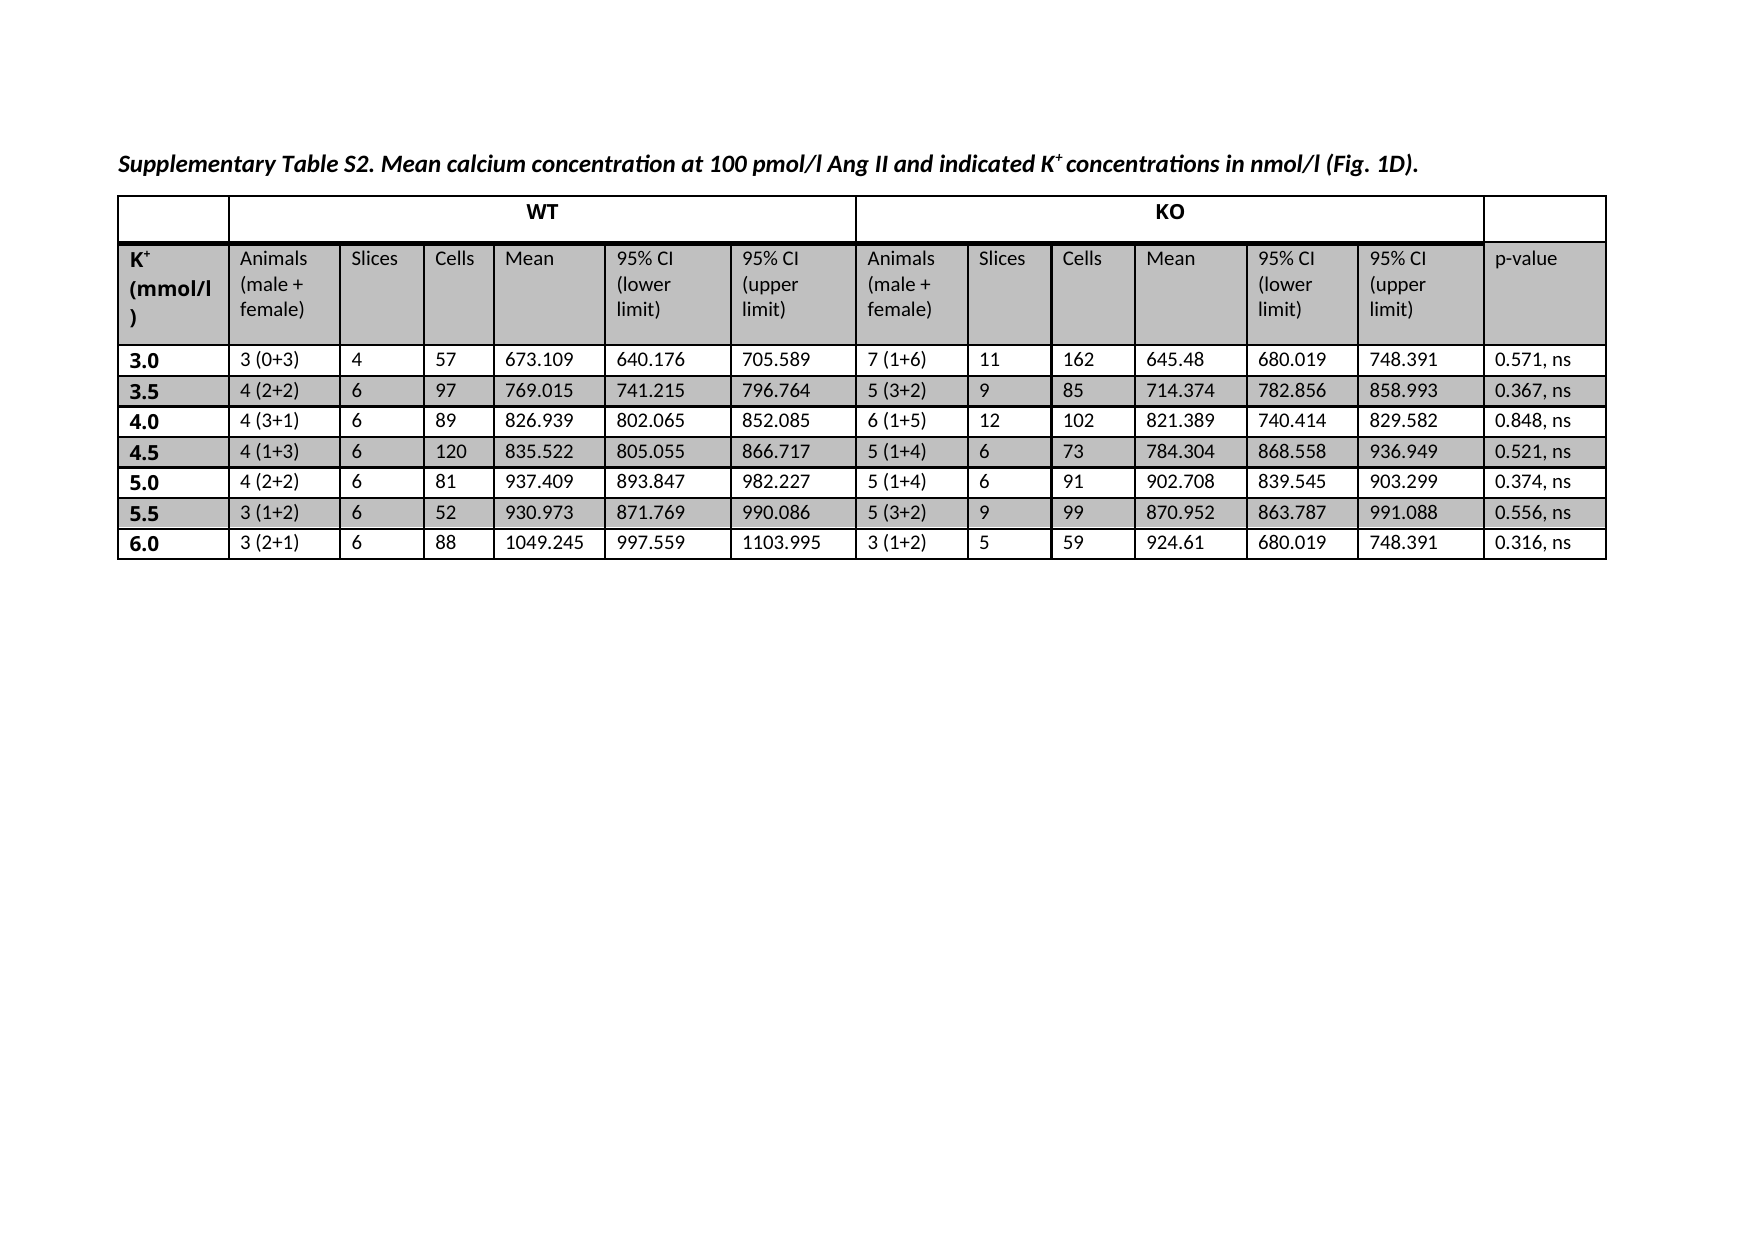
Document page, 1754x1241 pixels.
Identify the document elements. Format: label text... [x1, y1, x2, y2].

table_cell 95% CI (lower limit) [1248, 246, 1357, 344]
table_cell 6 [341, 530, 423, 558]
table_cell 769.015 [495, 377, 604, 405]
table_cell 52 [425, 499, 493, 527]
table_cell 640.176 [606, 346, 730, 375]
table_cell 680.019 [1248, 346, 1357, 375]
table_cell 680.019 [1248, 530, 1357, 558]
table_cell 4 (2+2) [230, 377, 339, 405]
table_cell 930.973 [495, 499, 604, 527]
table_cell 7 (1+6) [857, 346, 967, 375]
table_cell Animals (male + female) [857, 246, 967, 344]
table_cell 982.227 [732, 469, 855, 497]
table_header WT [230, 197, 855, 241]
table_cell 5.5 [119, 499, 228, 527]
table_cell 1049.245 [495, 530, 604, 558]
table_cell 95% CI (upper limit) [1359, 246, 1483, 344]
table_cell 95% CI (lower limit) [606, 246, 730, 344]
table_cell 866.717 [732, 438, 855, 466]
table_cell 6 (1+5) [857, 408, 967, 436]
table_cell 740.414 [1248, 408, 1357, 436]
table_cell 870.952 [1136, 499, 1246, 527]
table_cell 12 [969, 408, 1050, 436]
table_cell 120 [425, 438, 493, 466]
table_cell 3.5 [119, 377, 228, 405]
table_cell 802.065 [606, 408, 730, 436]
table_cell 88 [425, 530, 493, 558]
table_cell 924.61 [1136, 530, 1246, 558]
table_cell 3 (1+2) [230, 499, 339, 527]
table_cell 991.088 [1359, 499, 1483, 527]
table_cell 4 (1+3) [230, 438, 339, 466]
table_cell 85 [1053, 377, 1134, 405]
table_cell 748.391 [1359, 530, 1483, 558]
table_cell 3 (0+3) [230, 346, 339, 375]
table_cell 784.304 [1136, 438, 1246, 466]
table_cell 4 (3+1) [230, 408, 339, 436]
table_cell 852.085 [732, 408, 855, 436]
table_cell 9 [969, 377, 1050, 405]
table_cell 4 [341, 346, 423, 375]
table_cell 748.391 [1359, 346, 1483, 375]
table_cell 89 [425, 408, 493, 436]
table_cell 829.582 [1359, 408, 1483, 436]
table_header KO [857, 197, 1483, 241]
table_cell 858.993 [1359, 377, 1483, 405]
table_cell Animals (male + female) [230, 246, 339, 344]
table_cell 11 [969, 346, 1050, 375]
table_cell 6 [341, 377, 423, 405]
table_cell 645.48 [1136, 346, 1246, 375]
table_cell 3 (1+2) [857, 530, 967, 558]
table_cell 839.545 [1248, 469, 1357, 497]
table_cell 9 [969, 499, 1050, 527]
table_cell 5 (1+4) [857, 438, 967, 466]
table_cell 95% CI (upper limit) [732, 246, 855, 344]
table_cell 5 (1+4) [857, 469, 967, 497]
table_cell 0.367, ns [1485, 377, 1605, 405]
table_cell 99 [1053, 499, 1134, 527]
table_cell 705.589 [732, 346, 855, 375]
table_cell 0.556, ns [1485, 499, 1605, 527]
text Supplementary Table S2. Mean calcium concentration at 100 pmol/l Ang II and indicated K+ concentrations in nmol/l (Fig. 1D). [118, 148, 1606, 178]
table_cell 1103.995 [732, 530, 855, 558]
table_cell K+ (mmol/l) [119, 246, 228, 344]
table_cell 673.109 [495, 346, 604, 375]
table_cell 91 [1053, 469, 1134, 497]
table_cell 6 [969, 469, 1050, 497]
table_cell 893.847 [606, 469, 730, 497]
table_cell 937.409 [495, 469, 604, 497]
table_cell 868.558 [1248, 438, 1357, 466]
table_cell 835.522 [495, 438, 604, 466]
table_header [119, 197, 228, 241]
table_cell 6 [341, 469, 423, 497]
table_cell 73 [1053, 438, 1134, 466]
table_cell 6 [341, 438, 423, 466]
table_cell 997.559 [606, 530, 730, 558]
table_cell 4.0 [119, 408, 228, 436]
table_cell 59 [1053, 530, 1134, 558]
table_cell 871.769 [606, 499, 730, 527]
table_cell 805.055 [606, 438, 730, 466]
table_cell 936.949 [1359, 438, 1483, 466]
table_cell 796.764 [732, 377, 855, 405]
table_cell 3.0 [119, 346, 228, 375]
table_cell 826.939 [495, 408, 604, 436]
table_cell 81 [425, 469, 493, 497]
table_cell Slices [341, 246, 423, 344]
table_cell 5 (3+2) [857, 499, 967, 527]
table_cell 3 (2+1) [230, 530, 339, 558]
table_cell 5 [969, 530, 1050, 558]
table_cell 102 [1053, 408, 1134, 436]
table_cell Mean [1136, 246, 1246, 344]
table_cell 162 [1053, 346, 1134, 375]
table_cell 6 [341, 408, 423, 436]
table_cell 741.215 [606, 377, 730, 405]
table_cell 0.316, ns [1485, 530, 1605, 558]
table_cell 6 [341, 499, 423, 527]
table_cell 4.5 [119, 438, 228, 466]
table_cell 863.787 [1248, 499, 1357, 527]
table_cell 6 [969, 438, 1050, 466]
table_cell 5.0 [119, 469, 228, 497]
table_cell 0.521, ns [1485, 438, 1605, 466]
table_cell 714.374 [1136, 377, 1246, 405]
table_cell Cells [425, 246, 493, 344]
table_cell 902.708 [1136, 469, 1246, 497]
table_cell Mean [495, 246, 604, 344]
table_cell Cells [1053, 246, 1134, 344]
table_cell 5 (3+2) [857, 377, 967, 405]
table_cell 97 [425, 377, 493, 405]
table_cell 4 (2+2) [230, 469, 339, 497]
table_cell Slices [969, 246, 1050, 344]
table_cell 0.571, ns [1485, 346, 1605, 375]
table_cell 0.848, ns [1485, 408, 1605, 436]
table_cell 821.389 [1136, 408, 1246, 436]
table_cell 0.374, ns [1485, 469, 1605, 497]
table_cell 782.856 [1248, 377, 1357, 405]
table_cell 6.0 [119, 530, 228, 558]
table_cell 57 [425, 346, 493, 375]
table_cell 903.299 [1359, 469, 1483, 497]
table_cell 990.086 [732, 499, 855, 527]
table_cell p-value [1485, 243, 1605, 344]
